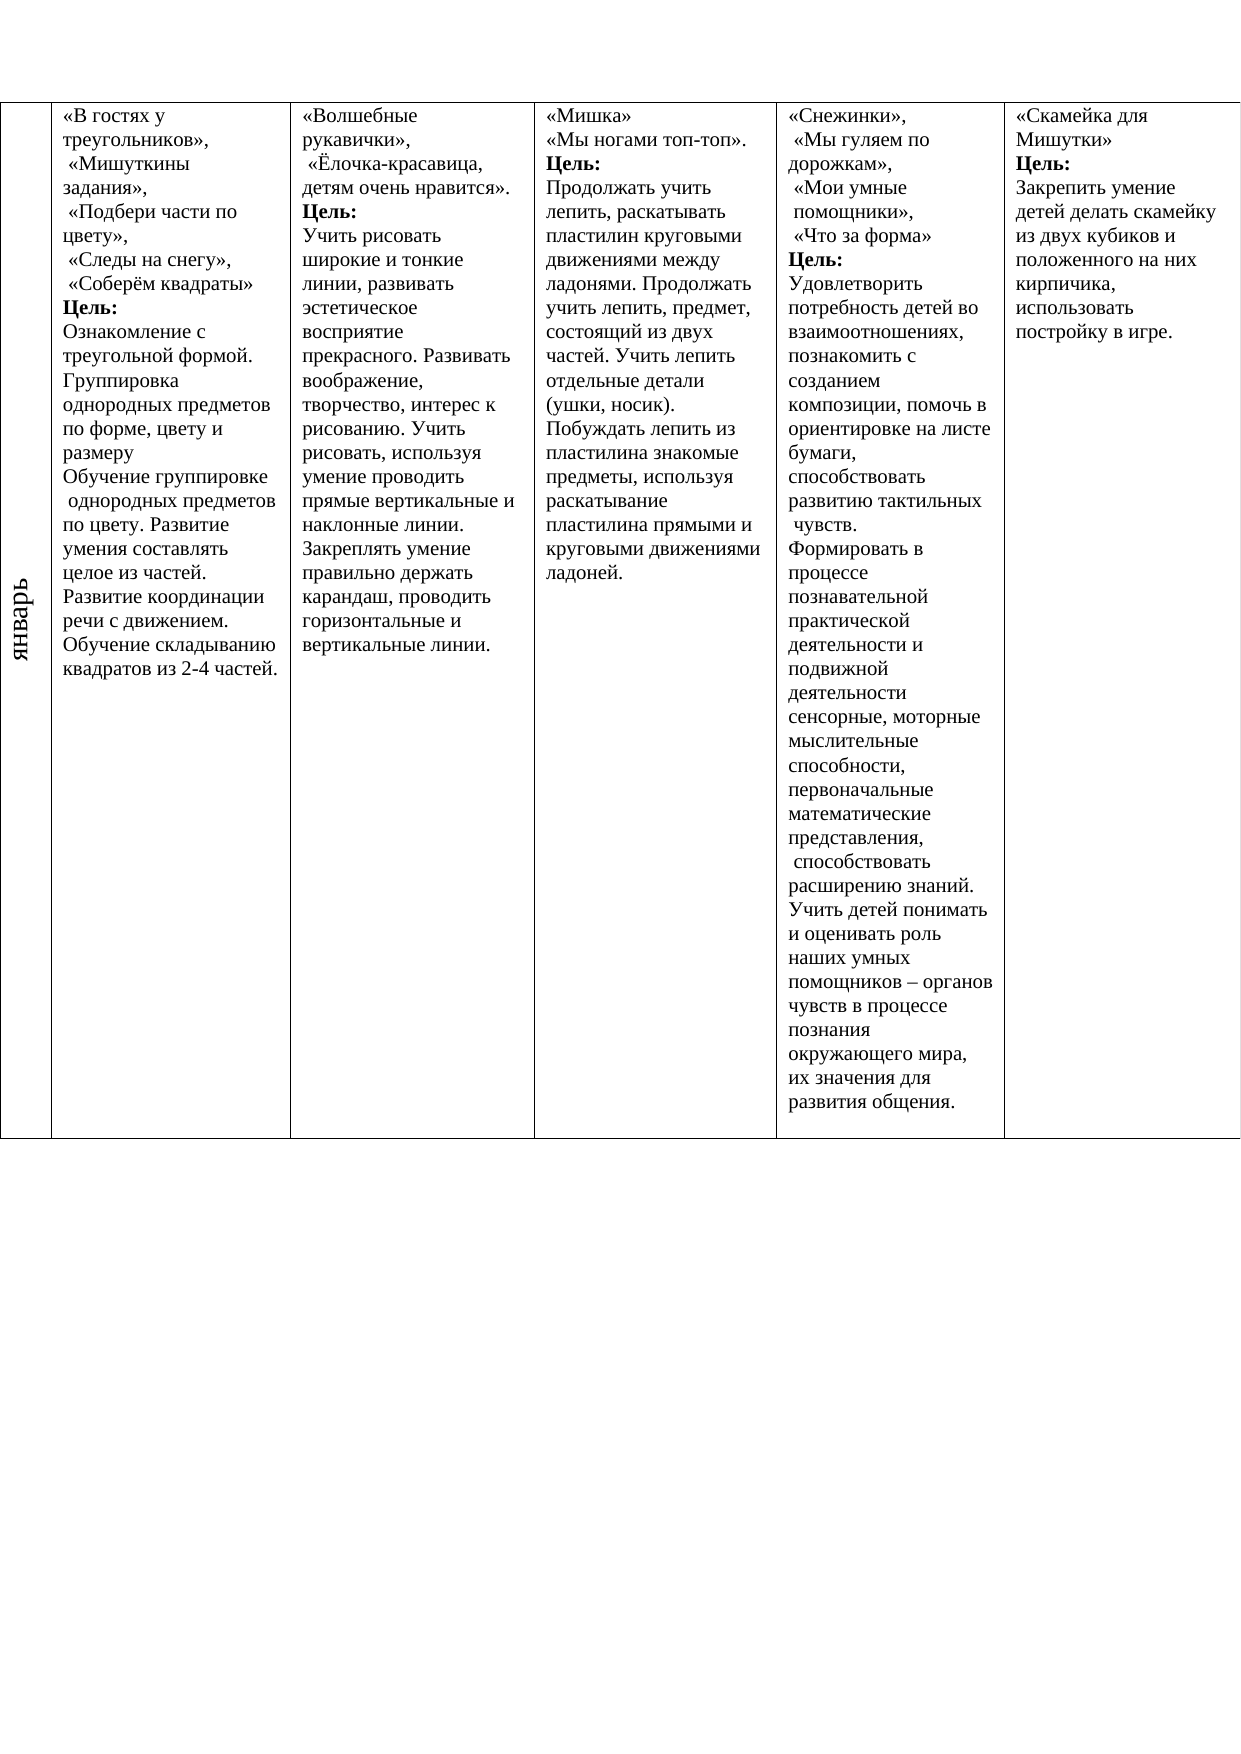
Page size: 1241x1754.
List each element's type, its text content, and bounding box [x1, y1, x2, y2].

table_cell январь [1, 103, 51, 1137]
table_cell «Волшебные рукавички», «Ёлочка-красавица, детям очень нравится». Цель: Учить рисовать широкие и тонкие линии, развивать эстетическое восприятие прекрасного. Развивать воображение, творчество, интерес к рисованию. Учить рисовать, используя умение проводить прямые вертикальные и наклонные линии. Закреплять умение правильно держать карандаш, проводить горизонтальные и вертикальные линии. [291, 103, 534, 1137]
table_cell «Мишка» «Мы ногами топ-топ». Цель: Продолжать учить лепить, раскатывать пластилин круговыми движениями между ладонями. Продолжать учить лепить, предмет, состоящий из двух частей. Учить лепить отдельные детали (ушки, носик). Побуждать лепить из пластилина знакомые предметы, используя раскатывание пластилина прямыми и круговыми движениями ладоней. [535, 103, 776, 1137]
table_cell «В гостях у треугольников», «Мишуткины задания», «Подбери части по цвету», «Следы на снегу», «Соберём квадраты» Цель: Ознакомление с треугольной формой. Группировка однородных предметов по форме, цвету и размеру Обучение группировке однородных предметов по цвету. Развитие умения составлять целое из частей. Развитие координации речи с движением. Обучение складыванию квадратов из 2-4 частей. [52, 103, 290, 1137]
table_cell «Скамейка для Мишутки» Цель: Закрепить умение детей делать скамейку из двух кубиков и положенного на них кирпичика, использовать постройку в игре. [1005, 103, 1240, 1137]
table_cell «Снежинки», «Мы гуляем по дорожкам», «Мои умные помощники», «Что за форма» Цель: Удовлетворить потребность детей во взаимоотношениях, познакомить с созданием композиции, помочь в ориентировке на листе бумаги, способствовать развитию тактильных чувств. Формировать в процессе познавательной практической деятельности и подвижной деятельности сенсорные, моторные мыслительные способности, первоначальные математические представления, способствовать расширению знаний. Учить детей понимать и оценивать роль наших умных помощников – органов чувств в процессе познания окружающего мира, их значения для развития общения. [777, 103, 1004, 1137]
